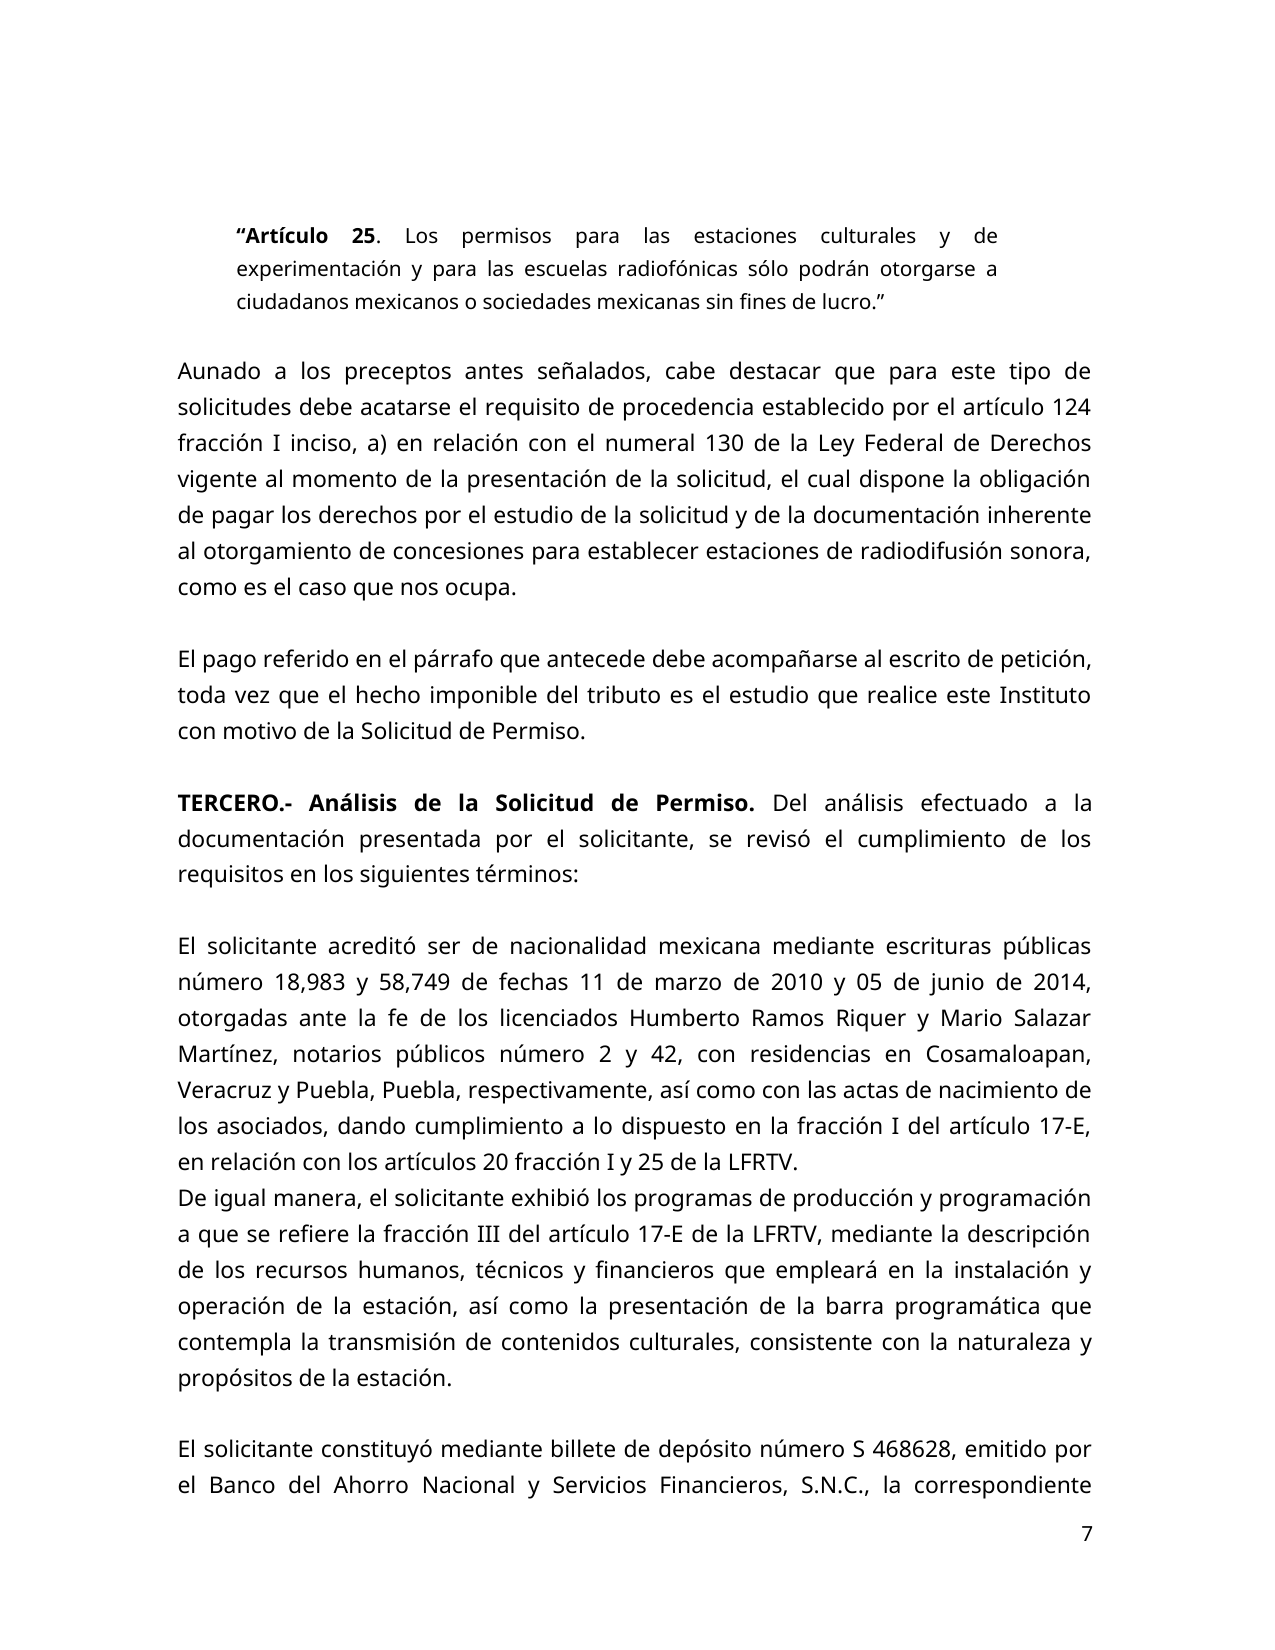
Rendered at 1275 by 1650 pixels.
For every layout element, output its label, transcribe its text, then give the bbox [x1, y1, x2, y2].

text Aunado a los preceptos antes señalados, cabe destacar que para este tipo de solicitudes debe acatarse el requisito de procedencia establecido por el artículo 124 fracción I inciso, a) en relación con el numeral 130 de la Ley Federal de Derechos vigente al momento de la presentación de la solicitud, el cual dispone la obligación de pagar los derechos por el estudio de la solicitud y de la documentación inherente al otorgamiento de concesiones para establecer estaciones de radiodifusión sonora, como es el caso que nos ocupa. [177, 355, 1093, 602]
text De igual manera, el solicitante exhibió los programas de producción y programación a que se refiere la fracción III del artículo 17-E de la LFRTV, mediante la descripción de los recursos humanos, técnicos y financieros que empleará en la instalación y operación de la estación, así como la presentación de la barra programática que contempla la transmisión de contenidos culturales, consistente con la naturaleza y propósitos de la estación. [177, 1182, 1093, 1393]
text El solicitante acreditó ser de nacionalidad mexicana mediante escrituras públicas número 18,983 y 58,749 de fechas 11 de marzo de 2010 y 05 de junio de 2014, otorgadas ante la fe de los licenciados Humberto Ramos Riquer y Mario Salazar Martínez, notarios públicos número 2 y 42, con residencias en Cosamaloapan, Veracruz y Puebla, Puebla, respectivamente, así como con las actas de nacimiento de los asociados, dando cumplimiento a lo dispuesto en la fracción I del artículo 17-E, en relación con los artículos 20 fracción I y 25 de la LFRTV. [177, 930, 1093, 1177]
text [177, 1433, 1093, 1501]
text TERCERO.- Análisis de la Solicitud de Permiso. Del análisis efectuado a la documentación presentada por el solicitante, se revisó el cumplimiento de los requisitos en los siguientes términos: [177, 787, 1093, 890]
text El pago referido en el párrafo que antecede debe acompañarse al escrito de petición, toda vez que el hecho imponible del tributo es el estudio que realice este Instituto con motivo de la Solicitud de Permiso. [177, 643, 1093, 746]
text “Artículo 25. Los permisos para las estaciones culturales y de experimentación y para las escuelas radiofónicas sólo podrán otorgarse a ciudadanos mexicanos o sociedades mexicanas sin fines de lucro.” [236, 222, 999, 315]
